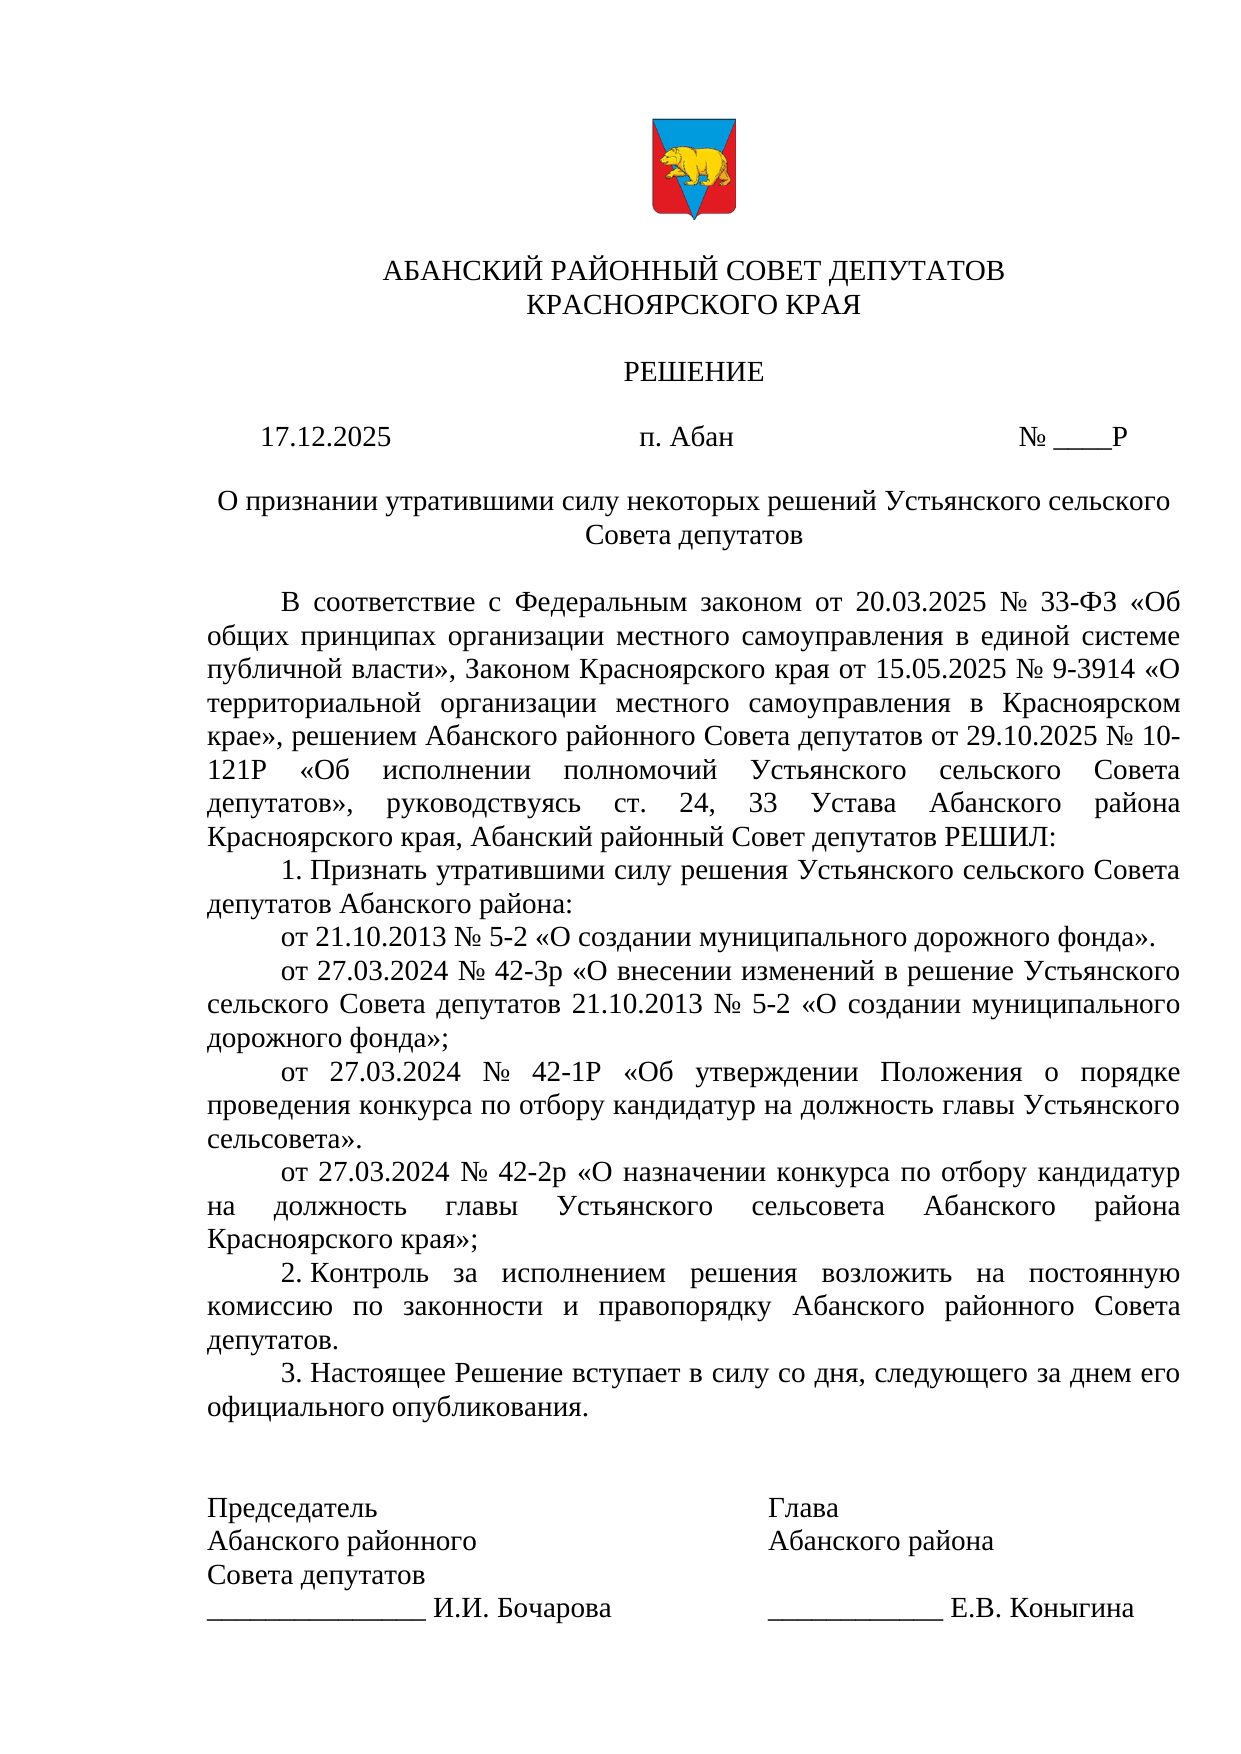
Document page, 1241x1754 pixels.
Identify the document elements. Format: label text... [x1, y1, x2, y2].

text КРАСНОЯРСКОГО КРАЯ [207, 287, 1181, 321]
text от 27.03.2024 № 42-1Р «Об утверждении Положения о порядке проведения конкурса по отбору кандидатур на должность главы Устьянского сельсовета». [207, 1054, 1181, 1154]
text РЕШЕНИЕ [207, 354, 1181, 388]
list Признать утратившими силу решения Устьянского сельского Совета депутатов Абанского района: [207, 852, 1181, 919]
text от 27.03.2024 № 42-2р «О назначении конкурса по отбору кандидатур на должность главы Устьянского сельсовета Абанского района Красноярского края»; [207, 1154, 1181, 1255]
text 17.12.2025 п. Абан № ____Р [207, 419, 1181, 452]
text от 27.03.2024 № 42-3р «О внесении изменений в решение Устьянского сельского Совета депутатов 21.10.2013 № 5-2 «О создании муниципального дорожного фонда»; [207, 953, 1181, 1054]
list Контроль за исполнением решения возложить на постоянную комиссию по законности и правопорядку Абанского районного Совета депутатов. [207, 1255, 1181, 1356]
list Настоящее Решение вступает в силу со дня, следующего за днем его официального опубликования. [207, 1356, 1181, 1423]
text АБАНСКИЙ РАЙОННЫЙ СОВЕТ ДЕПУТАТОВ [207, 253, 1181, 287]
table_header Председатель Абанского районного Совета депутатов _______________ И.И. Бочарова [196, 1490, 682, 1624]
picture [651, 118, 737, 220]
text от 21.10.2013 № 5-2 «О создании муниципального дорожного фонда». [207, 919, 1181, 953]
table_header Глава Абанского района ____________ Е.В. Коныгина [682, 1490, 1169, 1624]
text О признании утратившими силу некоторых решений Устьянского сельского Совета депутатов [207, 483, 1181, 551]
text В соответствие с Федеральным законом от 20.03.2025 № 33-ФЗ «Об общих принципах организации местного самоуправления в единой системе публичной власти», Законом Красноярского края от 15.05.2025 № 9-3914 «О территориальной организации местного самоуправления в Красноярском крае», решением Абанского районного Совета депутатов от 29.10.2025 № 10-121Р «Об исполнении полномочий Устьянского сельского Совета депутатов», руководствуясь ст. 24, 33 Устава Абанского района Красноярского края, Абанский районный Совет депутатов РЕШИЛ: [207, 584, 1181, 852]
